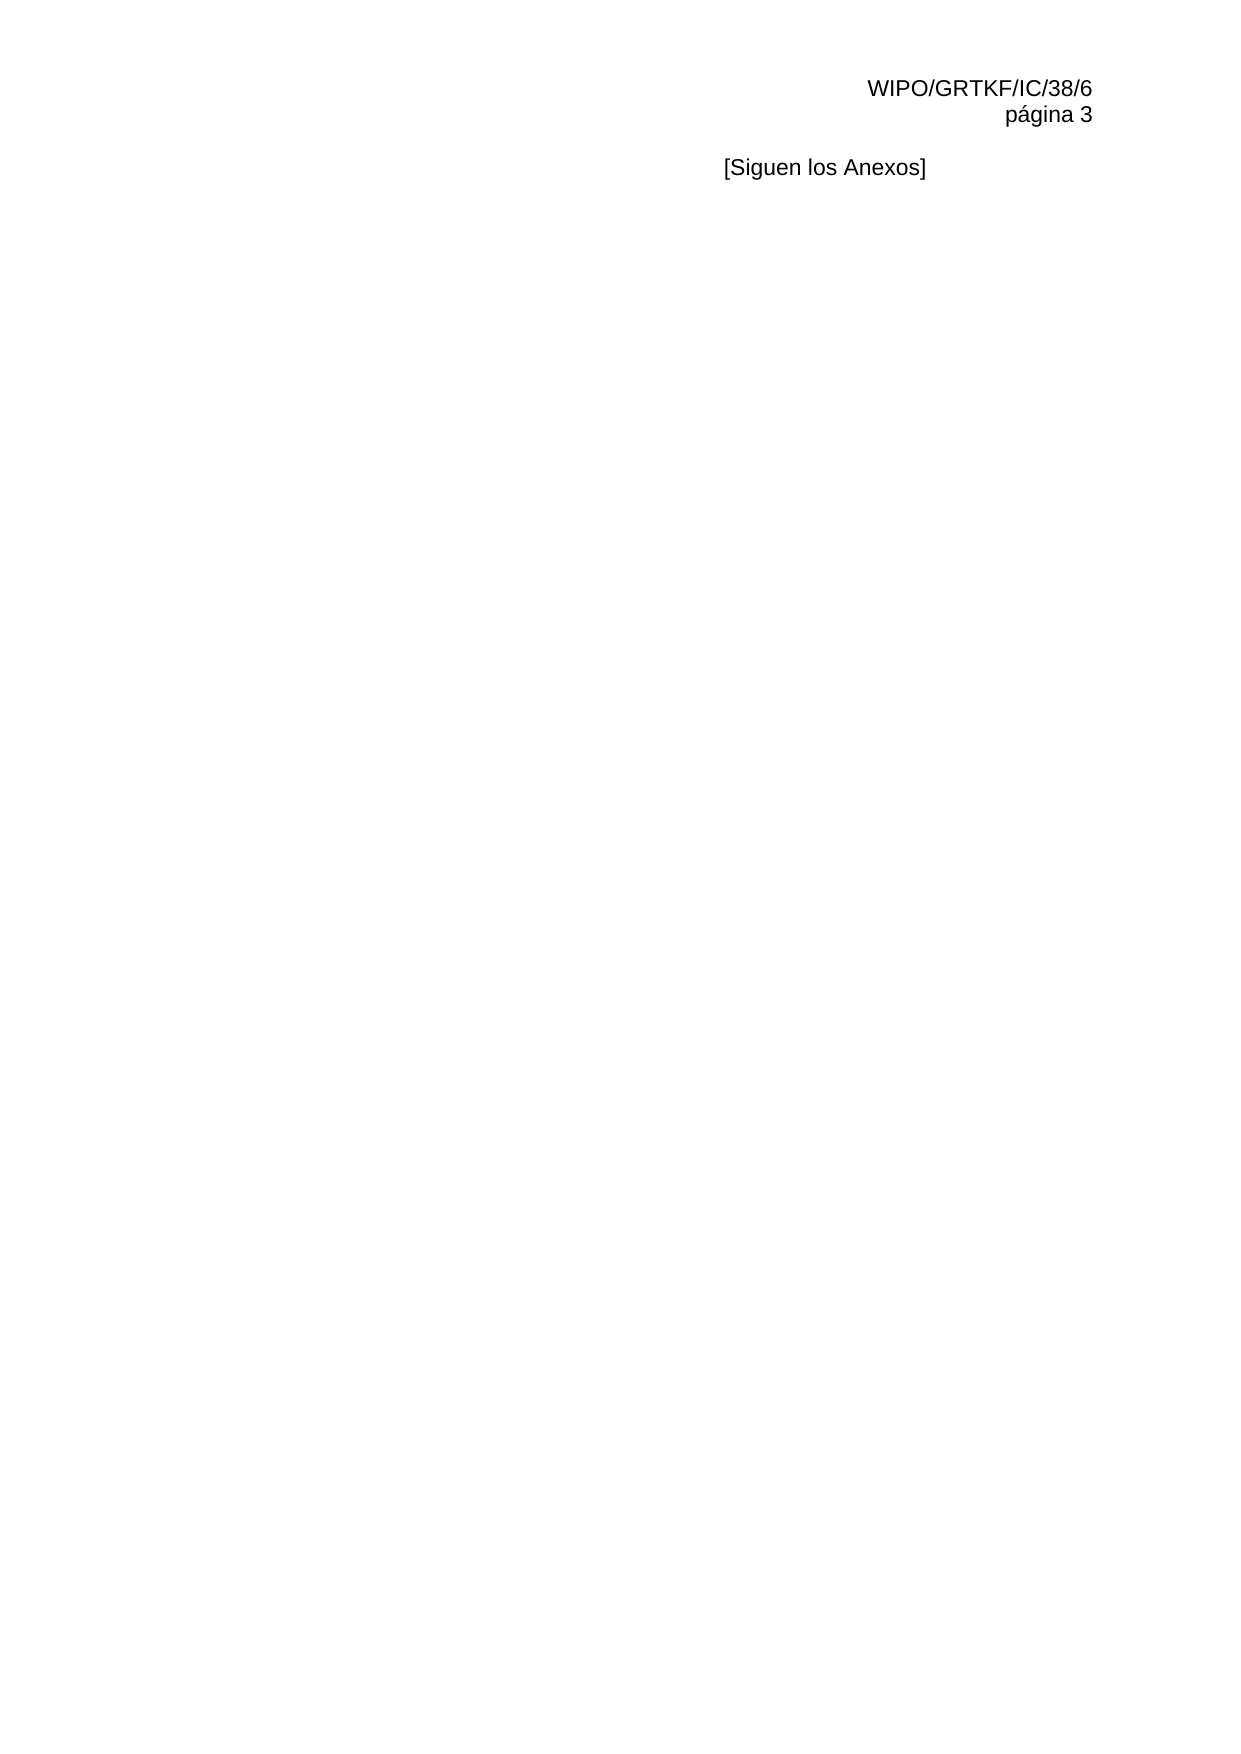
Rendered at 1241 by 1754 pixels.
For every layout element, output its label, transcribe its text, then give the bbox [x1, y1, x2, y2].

text [Siguen los Anexos] [724, 154, 1092, 180]
